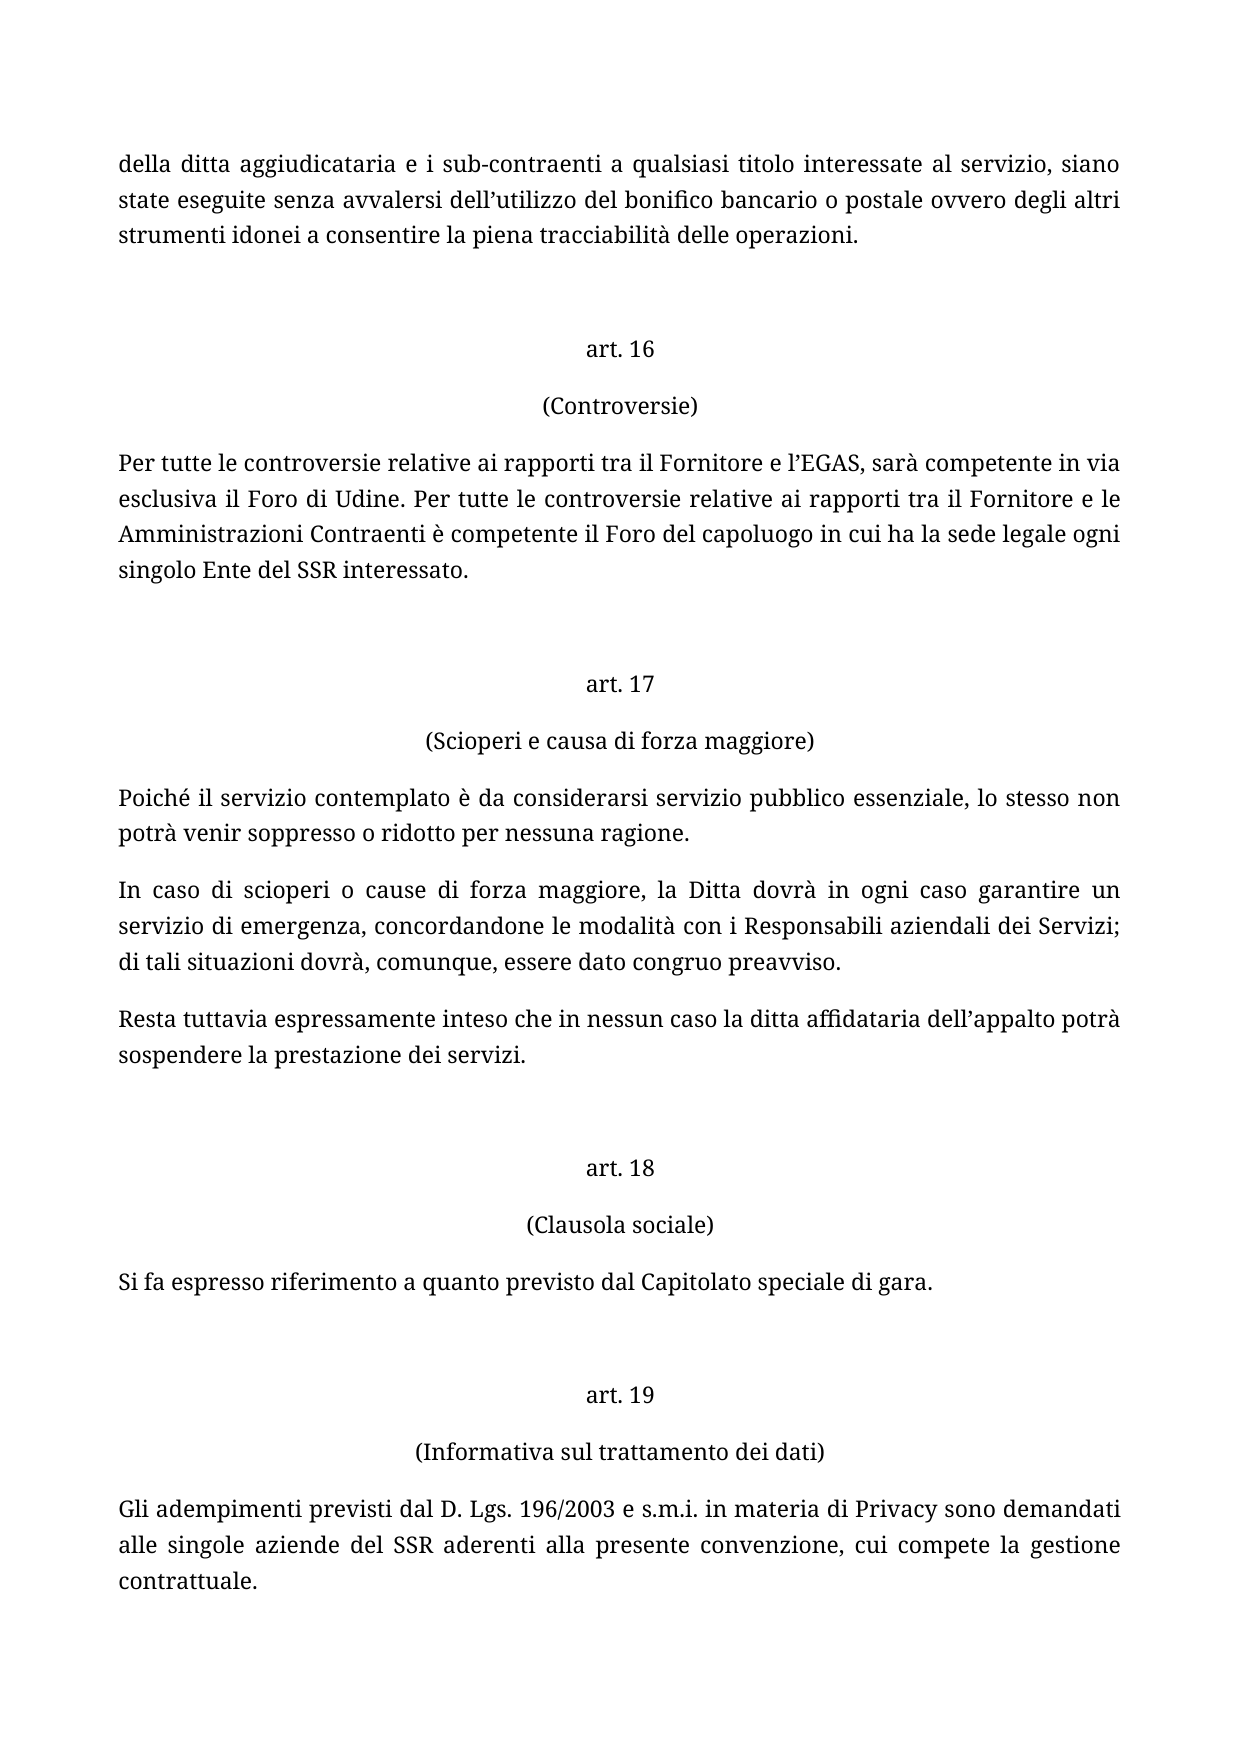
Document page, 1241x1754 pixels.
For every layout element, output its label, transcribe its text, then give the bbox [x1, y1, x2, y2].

text (Informativa sul trattamento dei dati) [118, 1436, 1122, 1467]
text (Clausola sociale) [118, 1209, 1122, 1240]
text art. 16 [118, 333, 1122, 364]
text Gli adempimenti previsti dal D. Lgs. 196/2003 e s.m.i. in materia di Privacy sono demandati alle singole aziende del SSR aderenti alla presente convenzione, cui compete la gestione contrattuale. [118, 1493, 1122, 1596]
text art. 18 [118, 1152, 1122, 1183]
text art. 19 [118, 1379, 1122, 1411]
text (Controversie) [118, 390, 1122, 421]
text Si fa espresso riferimento a quanto previsto dal Capitolato speciale di gara. [118, 1266, 1122, 1297]
text Poiché il servizio contemplato è da considerarsi servizio pubblico essenziale, lo stesso non potrà venir soppresso o ridotto per nessuna ragione. [118, 781, 1122, 849]
text Per tutte le controversie relative ai rapporti tra il Fornitore e l’EGAS, sarà competente in via esclusiva il Foro di Udine. Per tutte le controversie relative ai rapporti tra il Fornitore e le Amministrazioni Contraenti è competente il Foro del capoluogo in cui ha la sede legale ogni singolo Ente del SSR interessato. [118, 447, 1122, 586]
text In caso di scioperi o cause di forza maggiore, la Ditta dovrà in ogni caso garantire un servizio di emergenza, concordandone le modalità con i Responsabili aziendali dei Servizi; di tali situazioni dovrà, comunque, essere dato congruo preavviso. [118, 874, 1122, 977]
text (Scioperi e causa di forza maggiore) [118, 725, 1122, 756]
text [118, 148, 1122, 251]
text art. 17 [118, 668, 1122, 699]
text Resta tuttavia espressamente inteso che in nessun caso la ditta affidataria dell’appalto potrà sospendere la prestazione dei servizi. [118, 1003, 1122, 1070]
